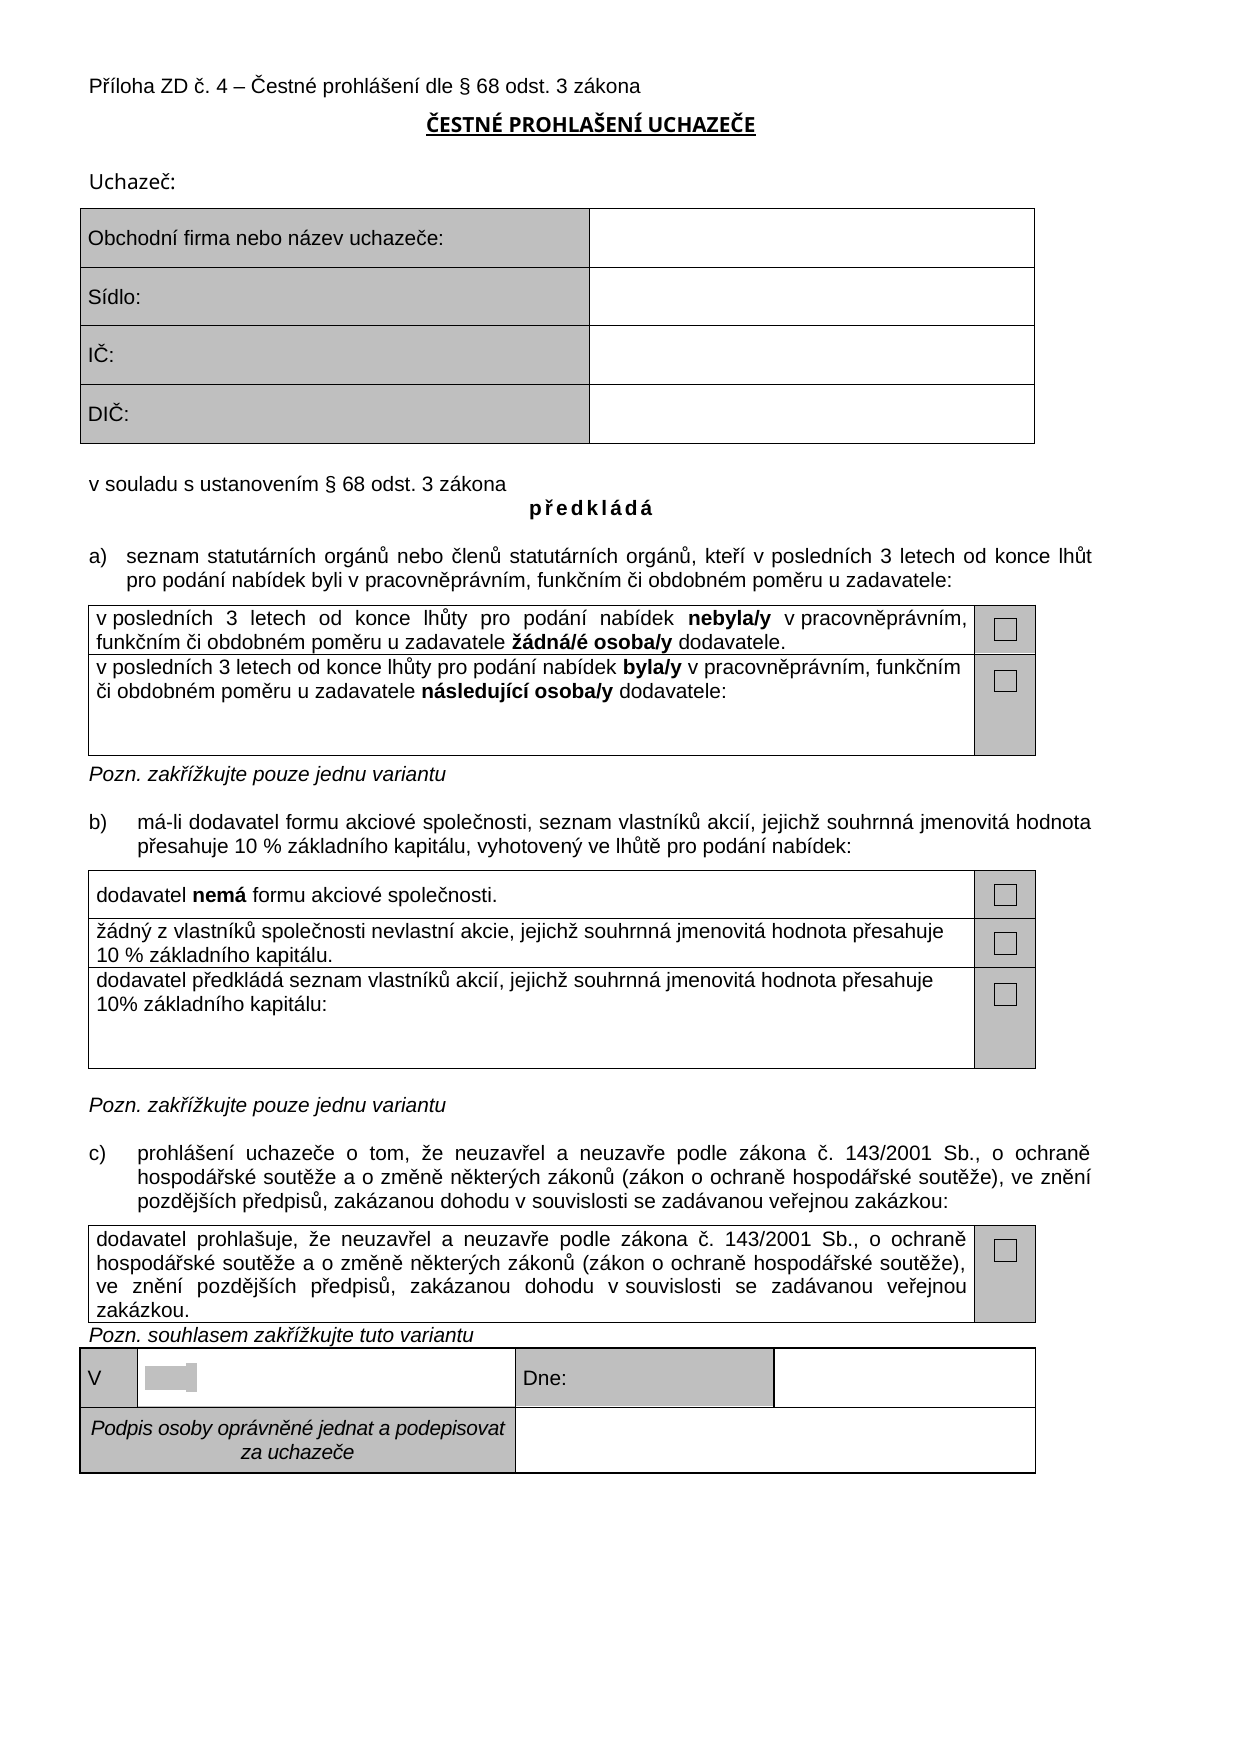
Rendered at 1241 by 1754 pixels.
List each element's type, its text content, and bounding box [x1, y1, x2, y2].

table_cell [590, 268, 1034, 325]
table_header Dne: [516, 1349, 773, 1406]
table_cell v posledních 3 letech od konce lhůty pro podání nabídek byla/y v pracovněprávním, funkčním či obdobném poměru u zadavatele následující osoba/y dodavatele: [89, 655, 974, 755]
text Pozn. zakřížkujte pouze jednu variantu [89, 1093, 1093, 1117]
text v souladu s ustanovením § 68 odst. 3 zákona [89, 472, 1093, 496]
table_header [775, 1349, 1035, 1406]
table_cell Podpis osoby oprávněné jednat a podepisovat za uchazeče [81, 1408, 515, 1472]
table_cell [590, 385, 1034, 443]
text Pozn. souhlasem zakřížkujte tuto variantu [89, 1323, 1093, 1347]
table_header dodavatel nemá formu akciové společnosti. [89, 871, 974, 918]
table_header [975, 871, 1035, 918]
table_cell IČ: [81, 326, 589, 384]
table_cell [975, 968, 1035, 1068]
text Čestné PROHLAŠENÍ UCHAZEČE [89, 110, 1093, 139]
table_header [138, 1349, 515, 1406]
table_cell Sídlo: [81, 268, 589, 325]
table_cell [516, 1408, 1035, 1472]
text Pozn. zakřížkujte pouze jednu variantu [89, 762, 1093, 786]
list prohlášení uchazeče o tom, že neuzavřel a neuzavře podle zákona č. 143/2001 Sb., o ochraně hospodářské soutěže a o změně některých zákonů (zákon o ochraně hospodářské soutěže), ve znění pozdějších předpisů, zakázanou dohodu v souvislosti se zadávanou veřejnou zakázkou: [89, 1141, 1093, 1213]
table_cell žádný z vlastníků společnosti nevlastní akcie, jejichž souhrnná jmenovitá hodnota přesahuje 10 % základního kapitálu. [89, 919, 974, 967]
table_cell [975, 655, 1035, 755]
table_header [975, 606, 1035, 653]
table_header [590, 209, 1034, 267]
list seznam statutárních orgánů nebo členů statutárních orgánů, kteří v posledních 3 letech od konce lhůt pro podání nabídek byli v pracovněprávním, funkčním či obdobném poměru u zadavatele: [89, 544, 1093, 592]
table_cell [590, 326, 1034, 384]
text předkládá [89, 496, 1093, 520]
table_header V [81, 1349, 137, 1406]
table_cell [975, 919, 1035, 967]
table_header [975, 1226, 1035, 1322]
list má-li dodavatel formu akciové společnosti, seznam vlastníků akcií, jejichž souhrnná jmenovitá hodnota přesahuje 10 % základního kapitálu, vyhotovený ve lhůtě pro podání nabídek: [89, 810, 1093, 858]
text Příloha ZD č. 4 – Čestné prohlášení dle § 68 odst. 3 zákona [89, 74, 1093, 98]
text Uchazeč: [89, 167, 1093, 196]
table_header Obchodní firma nebo název uchazeče: [81, 209, 589, 267]
table_header dodavatel prohlašuje, že neuzavřel a neuzavře podle zákona č. 143/2001 Sb., o ochraně hospodářské soutěže a o změně některých zákonů (zákon o ochraně hospodářské soutěže), ve znění pozdějších předpisů, zakázanou dohodu v souvislosti se zadávanou veřejnou zakázkou. [89, 1226, 974, 1322]
table_header v posledních 3 letech od konce lhůty pro podání nabídek nebyla/y v pracovněprávním, funkčním či obdobném poměru u zadavatele žádná/é osoba/y dodavatele. [89, 606, 974, 653]
table_cell dodavatel předkládá seznam vlastníků akcií, jejichž souhrnná jmenovitá hodnota přesahuje 10% základního kapitálu: [89, 968, 974, 1068]
table_cell DIČ: [81, 385, 589, 443]
